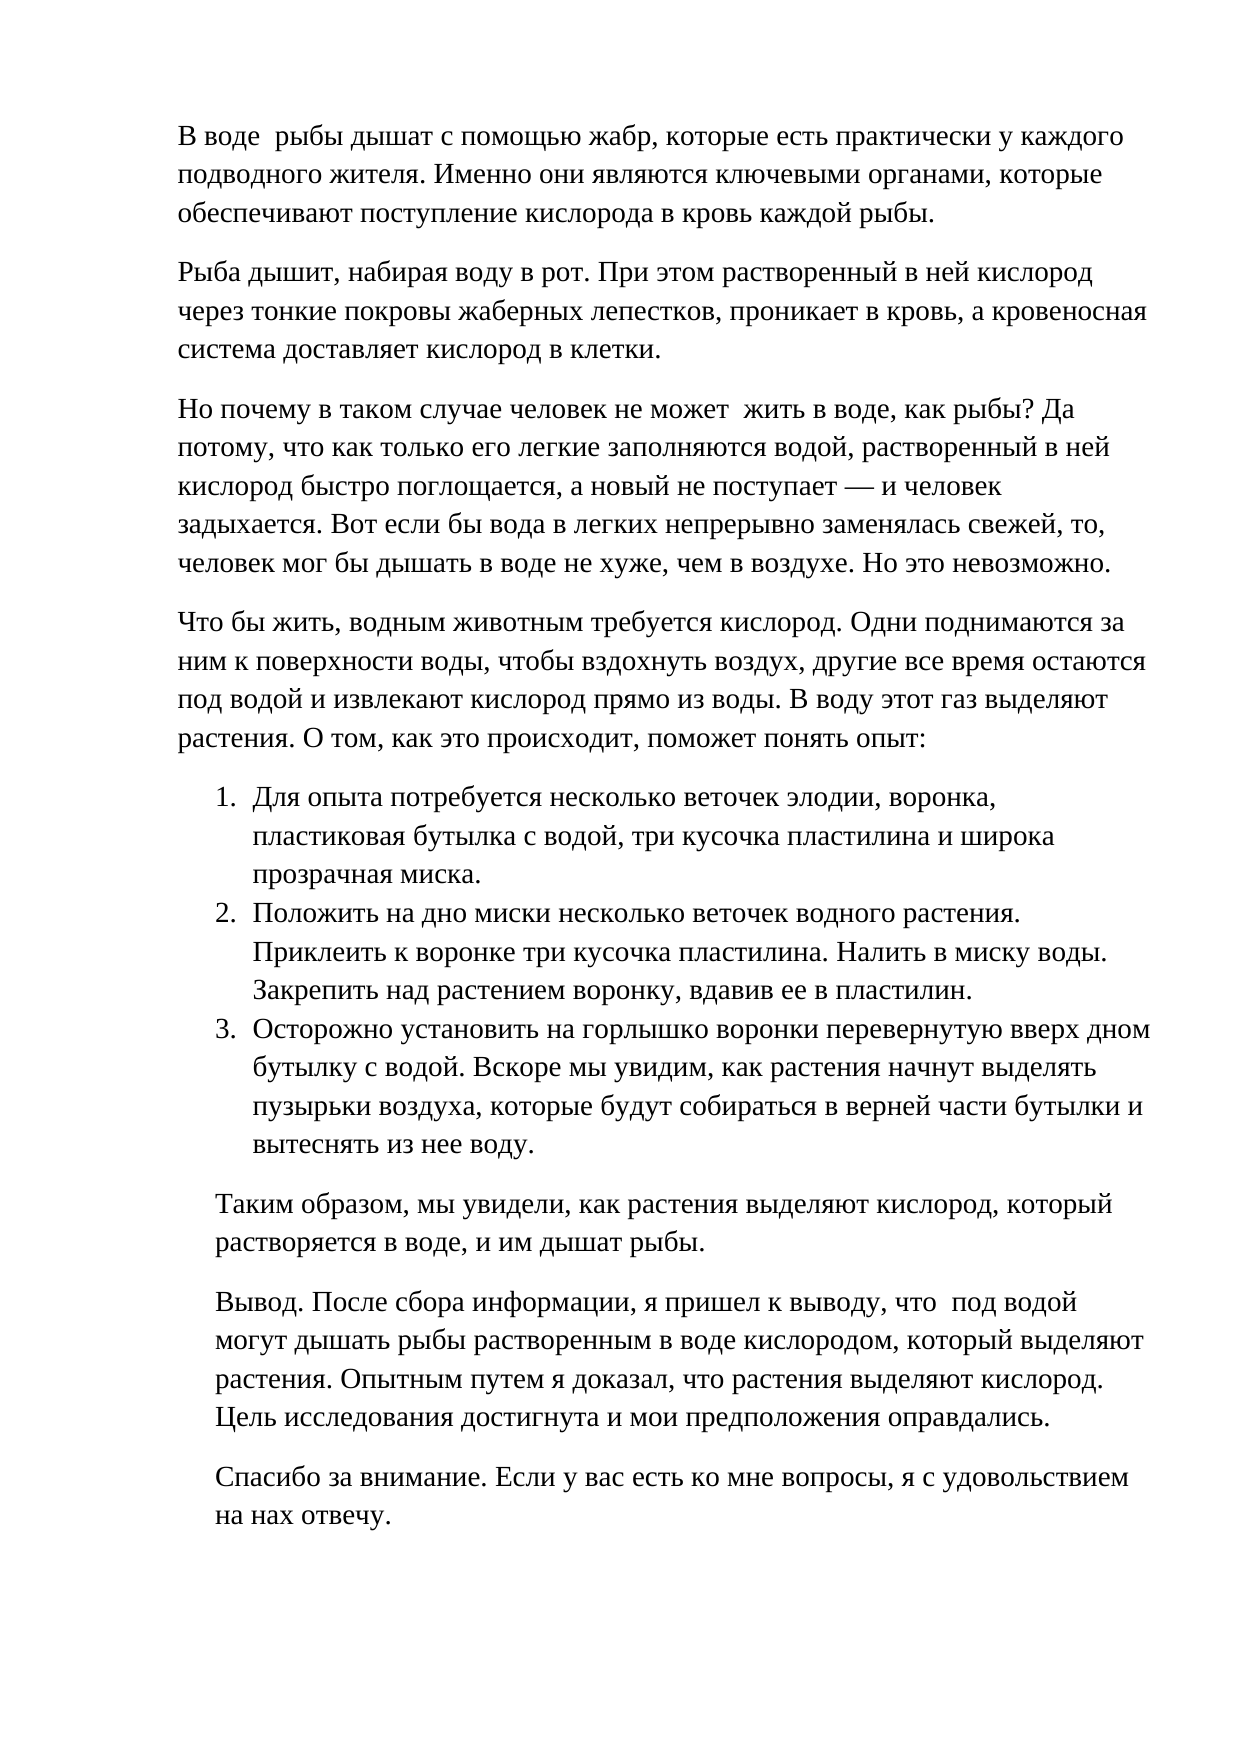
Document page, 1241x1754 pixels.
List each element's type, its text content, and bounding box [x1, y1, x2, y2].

list Для опыта потребуется несколько веточек элодии, воронка, пластиковая бутылка с водой, три кусочка пластилина и широка прозрачная миска. [215, 779, 1152, 890]
text Спасибо за внимание. Если у вас есть ко мне вопросы, я с удовольствием на нах отвечу. [215, 1459, 1152, 1531]
list Осторожно установить на горлышко воронки перевернутую вверх дном бутылку с водой. Вскоре мы увидим, как растения начнут выделять пузырьки воздуха, которые будут собираться в верней части бутылки и вытеснять из нее воду. [215, 1011, 1152, 1160]
text В воде рыбы дышат с помощью жабр, которые есть практически у каждого подводного жителя. Именно они являются ключевыми органами, которые обеспечивают поступление кислорода в кровь каждой рыбы. [177, 118, 1152, 229]
text Рыба дышит, набирая воду в рот. При этом растворенный в ней кислород через тонкие покровы жаберных лепестков, проникает в кровь, а кровеносная система доставляет кислород в клетки. [177, 254, 1152, 365]
text Но почему в таком случае человек не может жить в воде, как рыбы? Да потому, что как только его легкие заполняются водой, растворенный в ней кислород быстро поглощается, а новый не поступает — и человек задыхается. Вот если бы вода в легких непрерывно заменялась свежей, то, человек мог бы дышать в воде не хуже, чем в воздухе. Но это невозможно. [177, 391, 1152, 579]
list Положить на дно миски несколько веточек водного растения. Приклеить к воронке три кусочка пластилина. Налить в миску воды. Закрепить над растением воронку, вдавив ее в пластилин. [215, 895, 1152, 1006]
text Вывод. После сбора информации, я пришел к выводу, что под водой могут дышать рыбы растворенным в воде кислородом, который выделяют растения. Опытным путем я доказал, что растения выделяют кислород. Цель исследования достигнута и мои предположения оправдались. [215, 1284, 1152, 1433]
text Что бы жить, водным животным требуется кислород. Одни поднимаются за ним к поверхности воды, чтобы вздохнуть воздух, другие все время остаются под водой и извлекают кислород прямо из воды. В воду этот газ выделяют растения. О том, как это происходит, поможет понять опыт: [177, 604, 1152, 754]
text Таким образом, мы увидели, как растения выделяют кислород, который растворяется в воде, и им дышат рыбы. [215, 1186, 1152, 1258]
